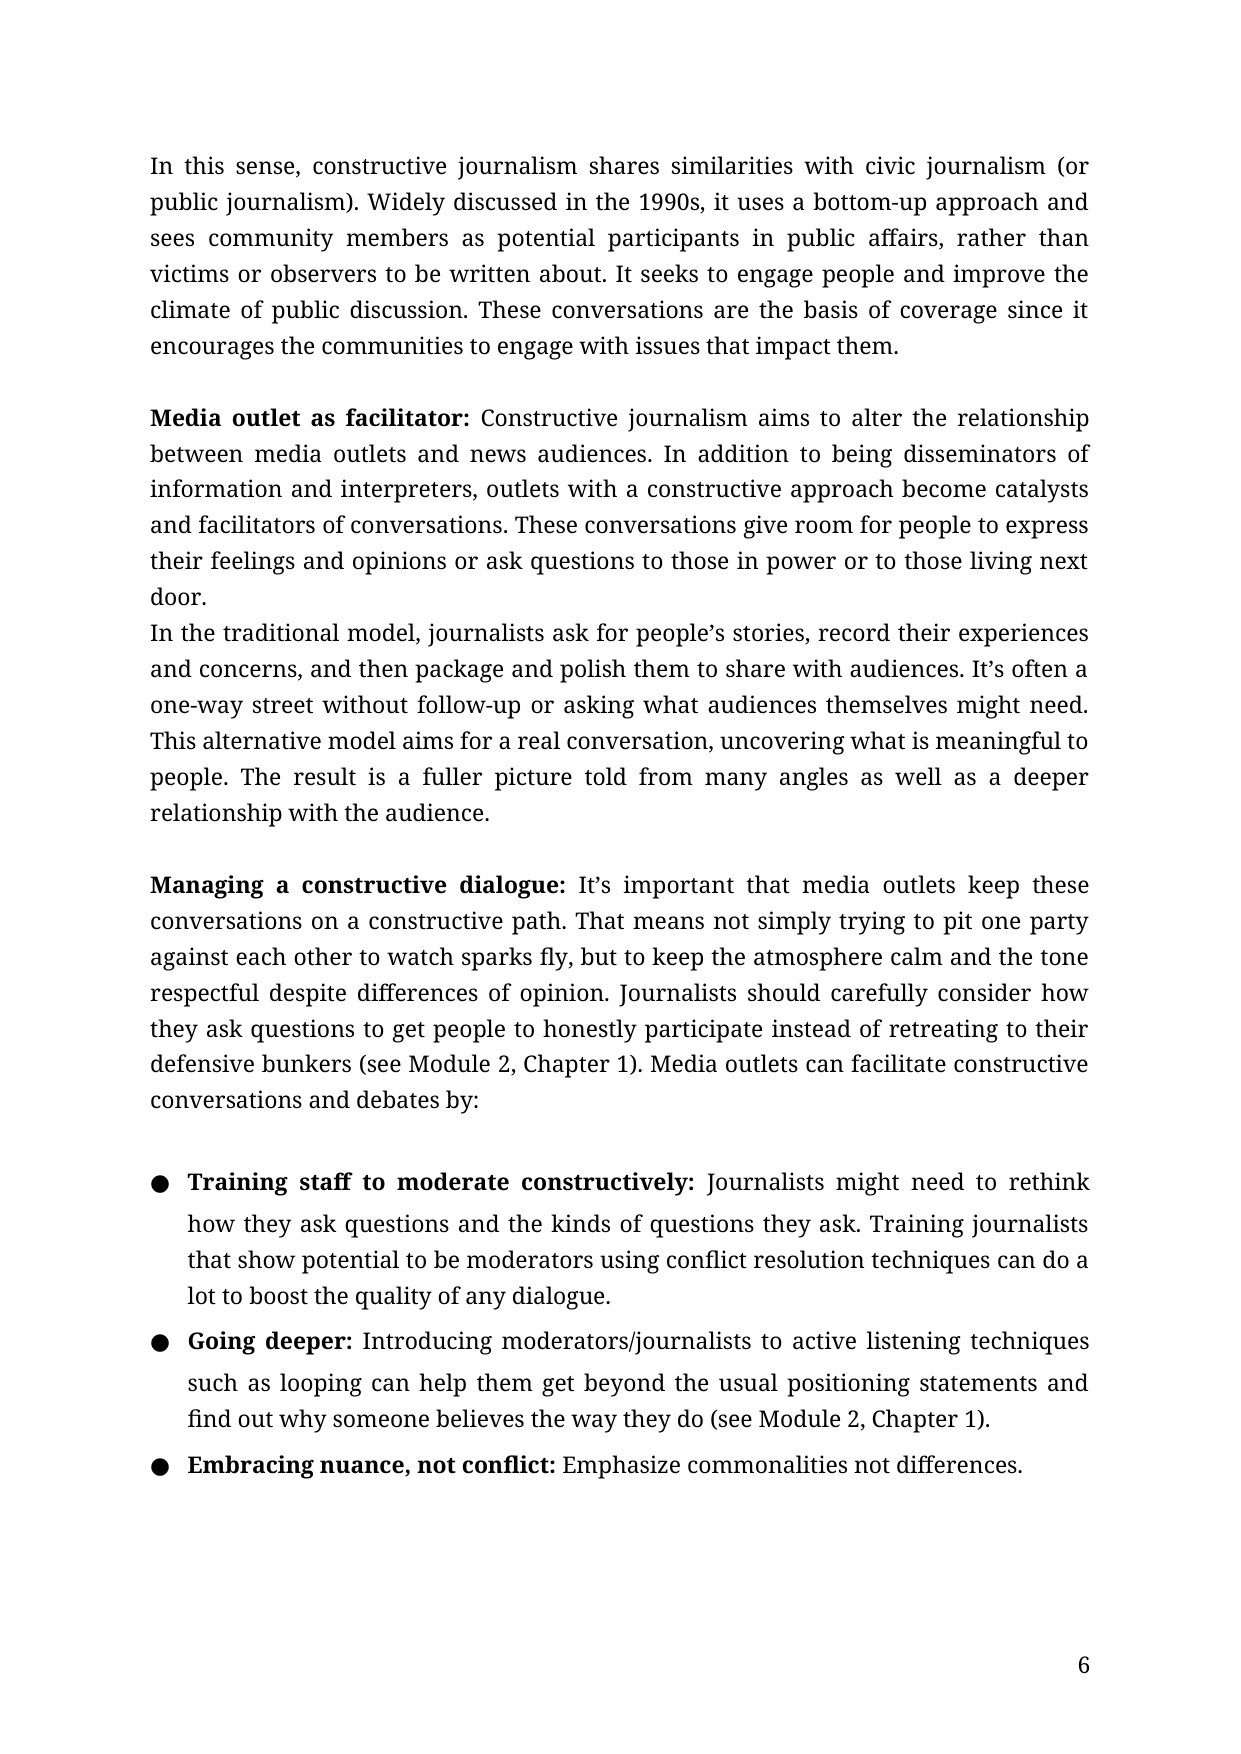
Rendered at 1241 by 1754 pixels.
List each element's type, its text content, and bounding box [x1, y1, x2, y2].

list Training staff to moderate constructively: Journalists might need to rethink how they ask questions and the kinds of questions they ask. Training journalists that show potential to be moderators using conflict resolution techniques can do a lot to boost the quality of any dialogue. [150, 1156, 1090, 1311]
text Managing a constructive dialogue: It’s important that media outlets keep these conversations on a constructive path. That means not simply trying to pit one party against each other to watch sparks fly, but to keep the atmosphere calm and the tone respectful despite differences of opinion. Journalists should carefully consider how they ask questions to get people to honestly participate instead of retreating to their defensive bunkers (see Module 2, Chapter 1). Media outlets can facilitate constructive conversations and debates by: [150, 869, 1090, 1116]
list Embracing nuance, not conflict: Emphasize commonalities not differences. [150, 1439, 1090, 1486]
text In this sense, constructive journalism shares similarities with civic journalism (or public journalism). Widely discussed in the 1990s, it uses a bottom-up approach and sees community members as potential participants in public affairs, rather than victims or observers to be written about. It seeks to engage people and improve the climate of public discussion. These conversations are the basis of coverage since it encourages the communities to engage with issues that impact them. [150, 150, 1090, 361]
text Media outlet as facilitator: Constructive journalism aims to alter the relationship between media outlets and news audiences. In addition to being disseminators of information and interpreters, outlets with a constructive approach become catalysts and facilitators of conversations. These conversations give room for people to express their feelings and opinions or ask questions to those in power or to those living next door. [150, 402, 1090, 612]
list Going deeper: Introducing moderators/journalists to active listening techniques such as looping can help them get beyond the usual positioning statements and find out why someone believes the way they do (see Module 2, Chapter 1). [150, 1316, 1090, 1434]
text In the traditional model, journalists ask for people’s stories, record their experiences and concerns, and then package and polish them to share with audiences. It’s often a one-way street without follow-up or asking what audiences themselves might need. This alternative model aims for a real conversation, uncovering what is meaningful to people. The result is a fuller picture told from many angles as well as a deeper relationship with the audience. [150, 617, 1090, 828]
